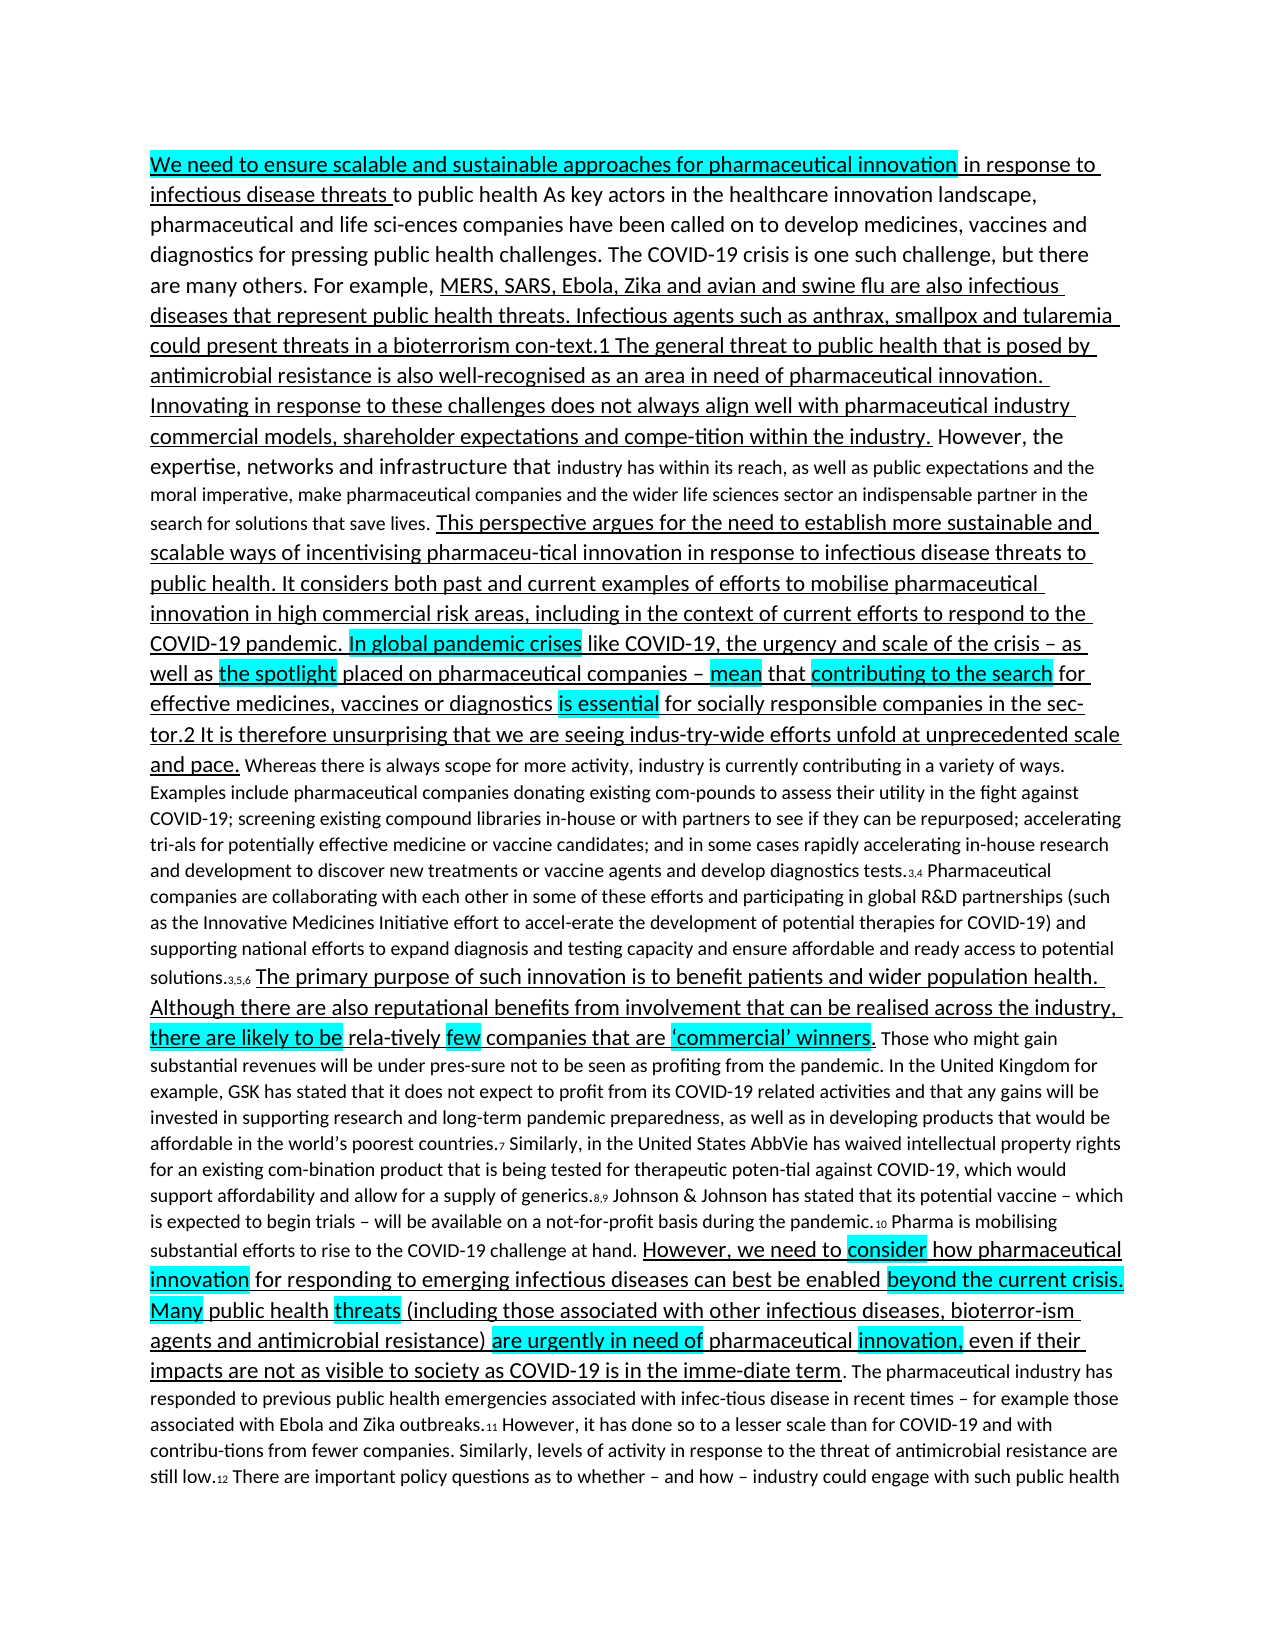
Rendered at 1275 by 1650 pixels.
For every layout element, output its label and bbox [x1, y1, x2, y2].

text [150, 150, 1125, 1488]
